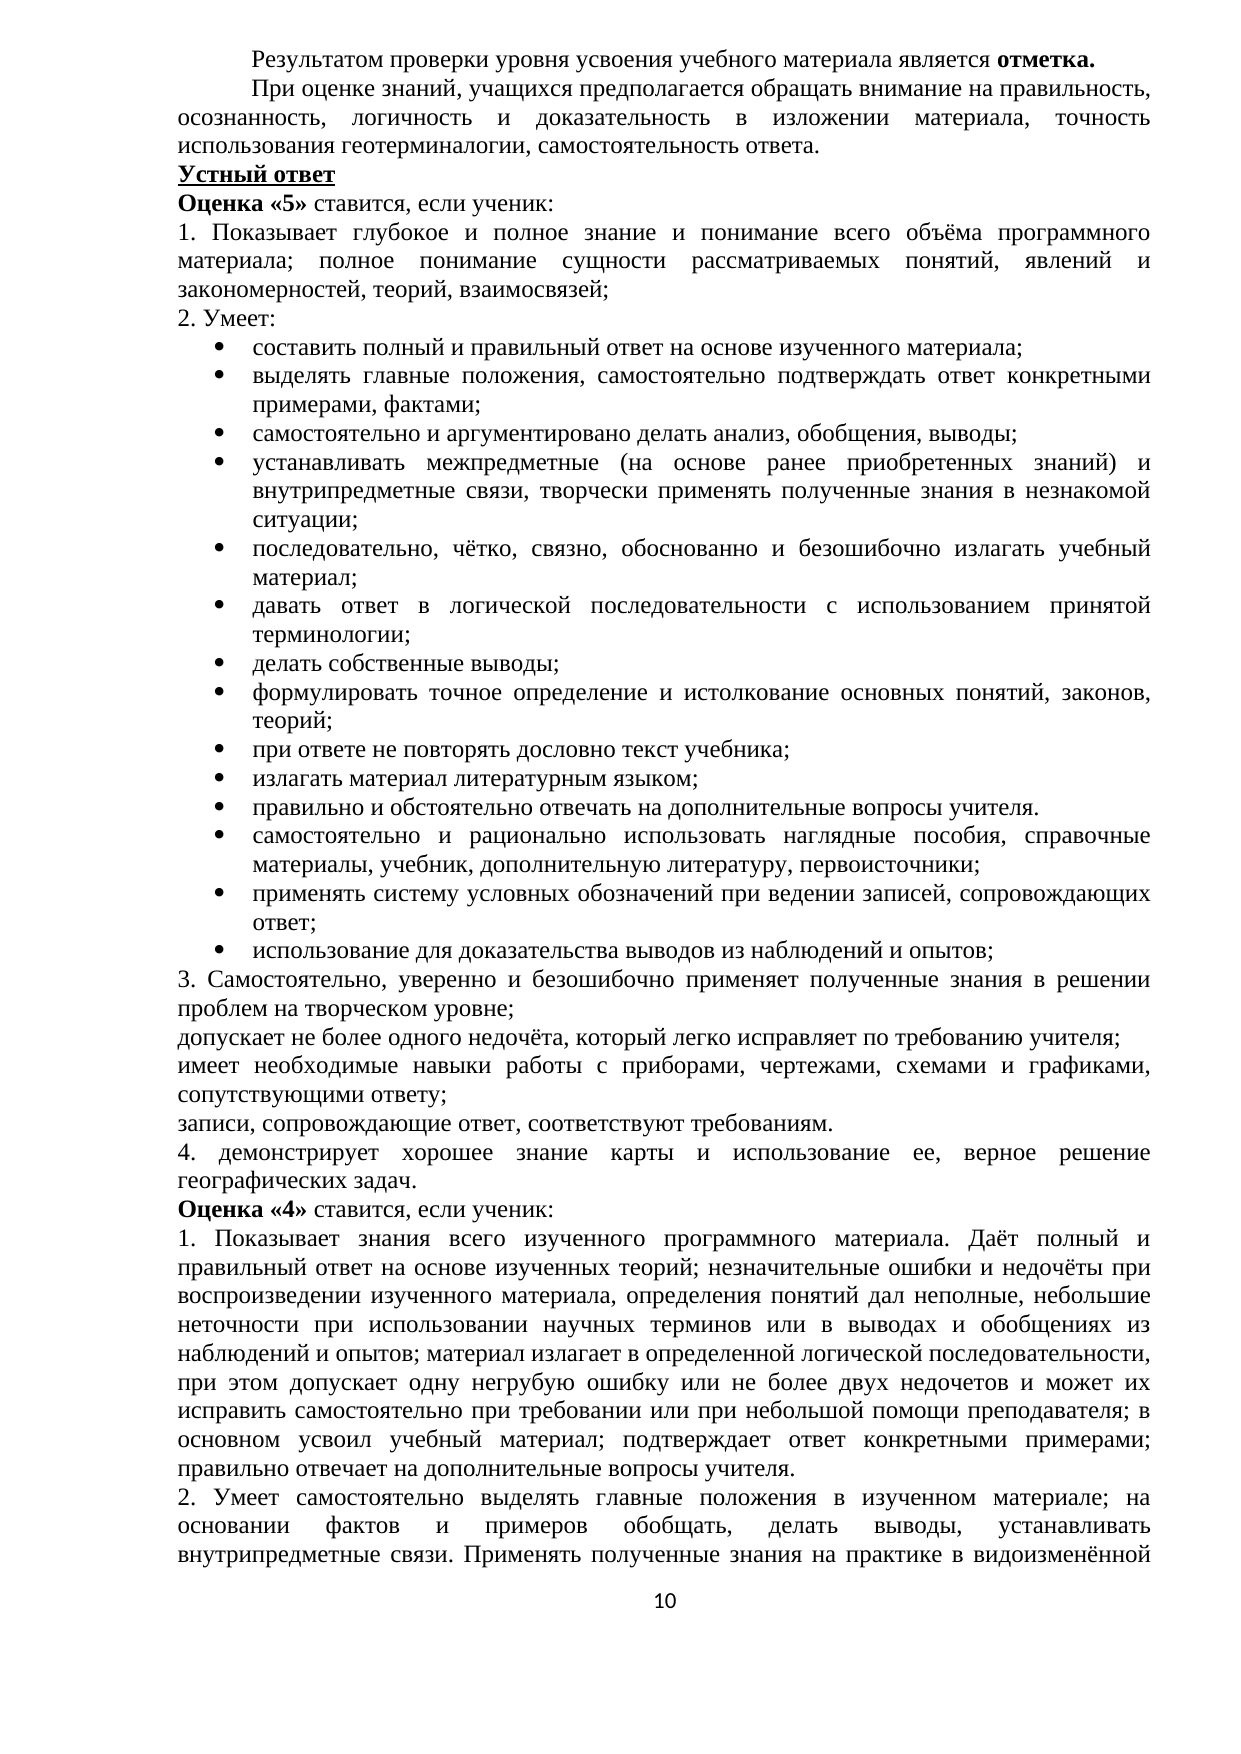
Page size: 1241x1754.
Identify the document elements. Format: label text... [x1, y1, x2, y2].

list использование для доказательства выводов из наблюдений и опытов; [215, 936, 1152, 964]
text При оценке знаний, учащихся предполагается обращать внимание на правильность, осознанность, логичность и доказательность в изложении материала, точность использования геотерминалогии, самостоятельность ответа. [177, 73, 1152, 159]
text 1. Показывает глубокое и полное знание и понимание всего объёма программного материала; полное понимание сущности рассматриваемых понятий, явлений и закономерностей, теорий, взаимосвязей; [177, 217, 1152, 303]
list формулировать точное определение и истолкование основных понятий, законов, теорий; [215, 677, 1152, 734]
text Устный ответ [177, 159, 1152, 188]
list устанавливать межпредметные (на основе ранее приобретенных знаний) и внутрипредметные связи, творчески применять полученные знания в незнакомой ситуации; [215, 447, 1152, 533]
list при ответе не повторять дословно текст учебника; [215, 734, 1152, 763]
text 1. Показывает знания всего изученного программного материала. Даёт полный и правильный ответ на основе изученных теорий; незначительные ошибки и недочёты при воспроизведении изученного материала, определения понятий дал неполные, небольшие неточности при использовании научных терминов или в выводах и обобщениях из наблюдений и опытов; материал излагает в определенной логической последовательности, при этом допускает одну негрубую ошибку или не более двух недочетов и может их исправить самостоятельно при требовании или при небольшой помощи преподавателя; в основном усвоил учебный материал; подтверждает ответ конкретными примерами; правильно отвечает на дополнительные вопросы учителя. [177, 1223, 1152, 1482]
text 4. демонстрирует хорошее знание карты и использование ее, верное решение географических задач. [177, 1137, 1152, 1194]
list излагать материал литературным языком; [215, 763, 1152, 792]
text 2. Умеет: [177, 303, 1152, 332]
text допускает не более одного недочёта, который легко исправляет по требованию учителя; [177, 1022, 1152, 1051]
list самостоятельно и аргументировано делать анализ, обобщения, выводы; [215, 418, 1152, 447]
list составить полный и правильный ответ на основе изученного материала; [215, 332, 1152, 361]
list делать собственные выводы; [215, 648, 1152, 677]
list выделять главные положения, самостоятельно подтверждать ответ конкретными примерами, фактами; [215, 361, 1152, 418]
list самостоятельно и рационально использовать наглядные пособия, справочные материалы, учебник, дополнительную литературу, первоисточники; [215, 821, 1152, 878]
list последовательно, чётко, связно, обоснованно и безошибочно излагать учебный материал; [215, 533, 1152, 591]
list применять систему условных обозначений при ведении записей, сопровождающих ответ; [215, 878, 1152, 936]
list давать ответ в логической последовательности с использованием принятой терминологии; [215, 591, 1152, 648]
list правильно и обстоятельно отвечать на дополнительные вопросы учителя. [215, 792, 1152, 821]
text Оценка «4» ставится, если ученик: [177, 1194, 1152, 1223]
text Оценка «5» ставится, если ученик: [177, 188, 1152, 217]
text имеет необходимые навыки работы с приборами, чертежами, схемами и графиками, сопутствующими ответу; [177, 1051, 1152, 1108]
text записи, сопровождающие ответ, соответствуют требованиям. [177, 1108, 1152, 1137]
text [177, 1482, 1152, 1568]
text Результатом проверки уровня усвоения учебного материала является отметка. [177, 44, 1152, 73]
text 3. Самостоятельно, уверенно и безошибочно применяет полученные знания в решении проблем на творческом уровне; [177, 964, 1152, 1022]
